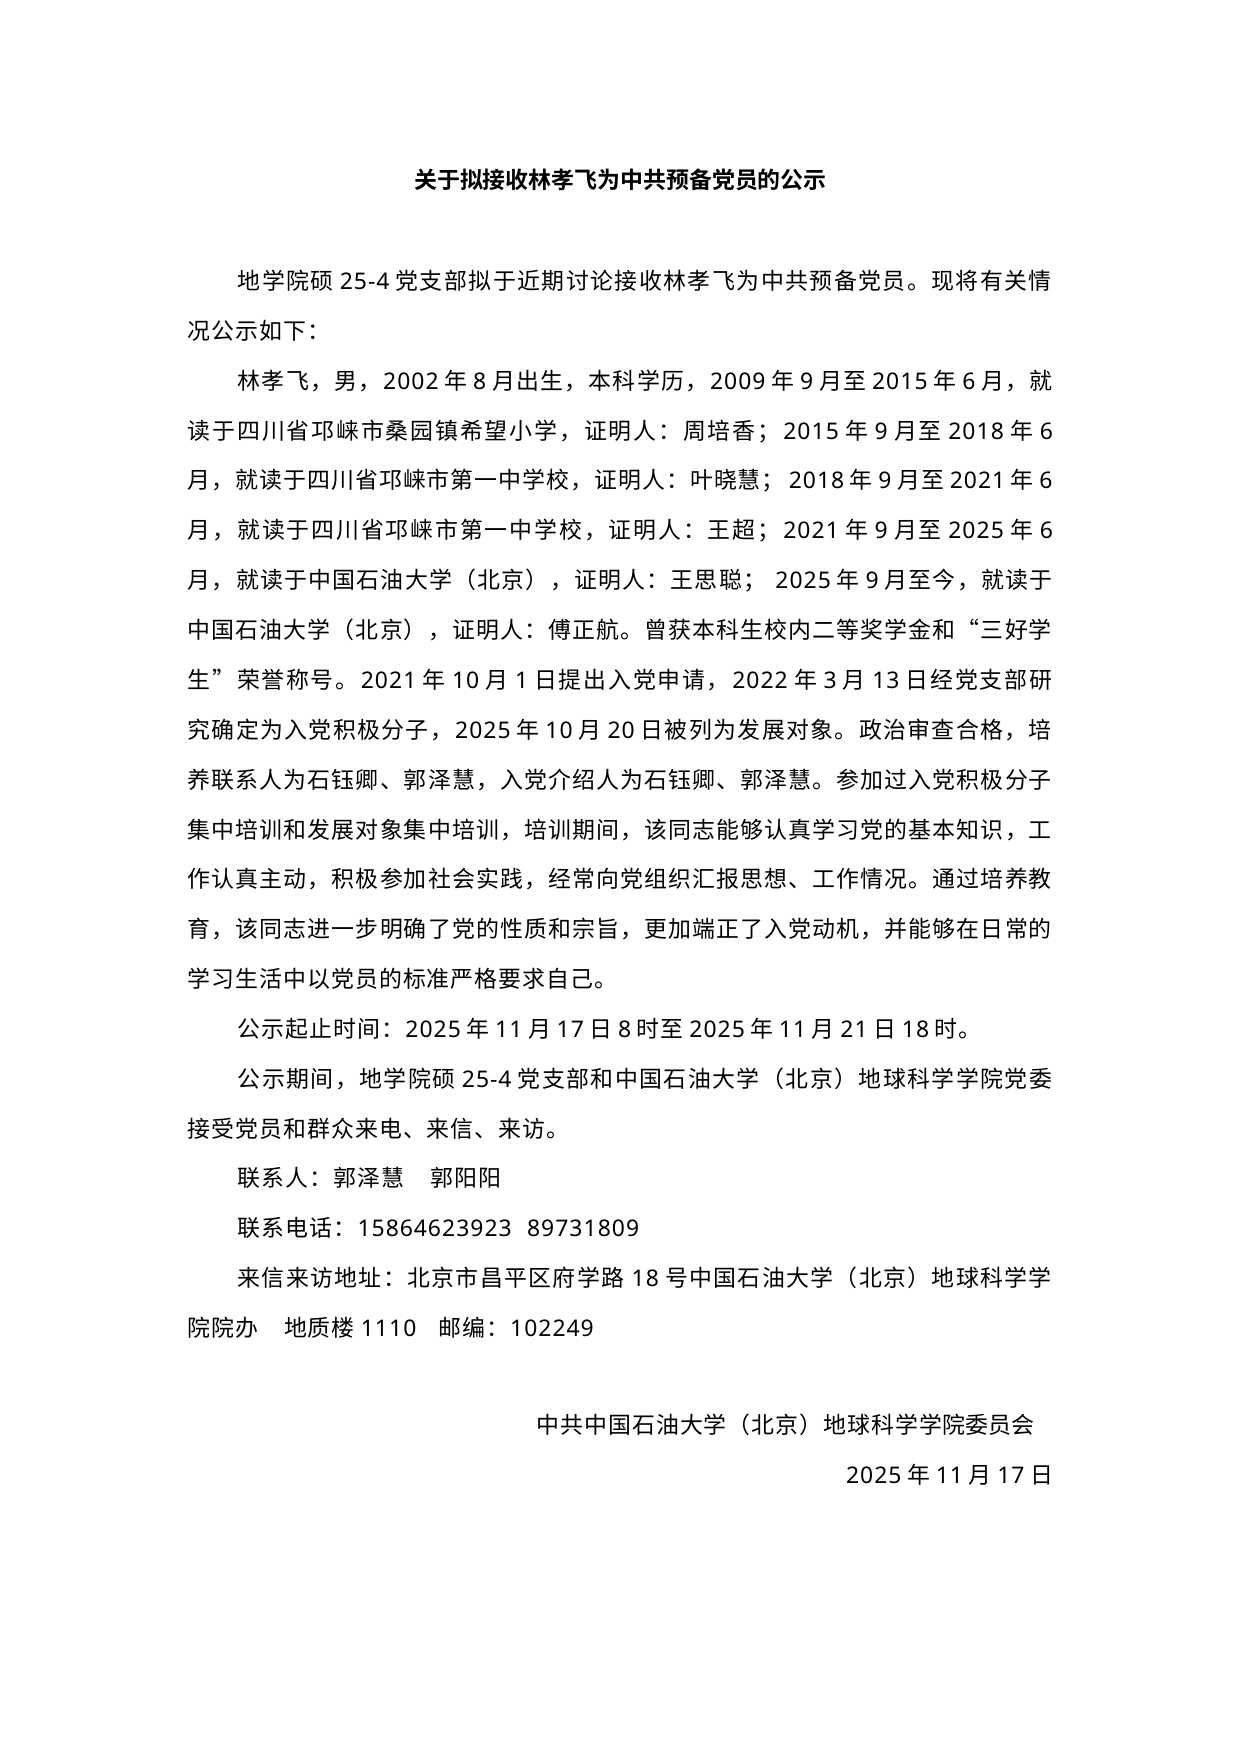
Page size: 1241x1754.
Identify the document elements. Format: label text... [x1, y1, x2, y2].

text 联系人：郭泽慧 郭阳阳 [187, 1160, 1053, 1193]
text 公示起止时间：2025年11月17日8时至2025年11月21日18时。 [187, 1011, 1053, 1044]
text 关于拟接收林孝飞为中共预备党员的公示 [187, 162, 1053, 195]
text 林孝飞，男，2002年8月出生，本科学历，2009年9月至2015年6月，就读于四川省邛崃市桑园镇希望小学，证明人：周培香；2015年9月至2018年6月，就读于四川省邛崃市第一中学校，证明人：叶晓慧；2018年9月至2021年6月，就读于四川省邛崃市第一中学校，证明人：王超；2021年9月至2025年6月，就读于中国石油大学（北京），证明人：王思聪； 2025年9月至今，就读于中国石油大学（北京），证明人：傅正航。曾获本科生校内二等奖学金和“三好学生”荣誉称号。2021年10月1日提出入党申请，2022年3月13日经党支部研究确定为入党积极分子，2025年10月20日被列为发展对象。政治审查合格，培养联系人为石钰卿、郭泽慧，入党介绍人为石钰卿、郭泽慧。参加过入党积极分子集中培训和发展对象集中培训，培训期间，该同志能够认真学习党的基本知识，工作认真主动，积极参加社会实践，经常向党组织汇报思想、工作情况。通过培养教育，该同志进一步明确了党的性质和宗旨，更加端正了入党动机，并能够在日常的学习生活中以党员的标准严格要求自己。 [187, 363, 1053, 994]
text 来信来访地址：北京市昌平区府学路18号中国石油大学（北京）地球科学学院院办 地质楼1110 邮编：102249 [187, 1260, 1053, 1343]
text 公示期间，地学院硕25-4党支部和中国石油大学（北京）地球科学学院党委接受党员和群众来电、来信、来访。 [187, 1061, 1053, 1144]
text 联系电话：15864623923 89731809 [187, 1210, 1053, 1243]
text 地学院硕25-4党支部拟于近期讨论接收林孝飞为中共预备党员。现将有关情况公示如下： [187, 263, 1053, 346]
text 2025年11月17日 [187, 1457, 1053, 1490]
text 中共中国石油大学（北京）地球科学学院委员会 [187, 1407, 1034, 1440]
